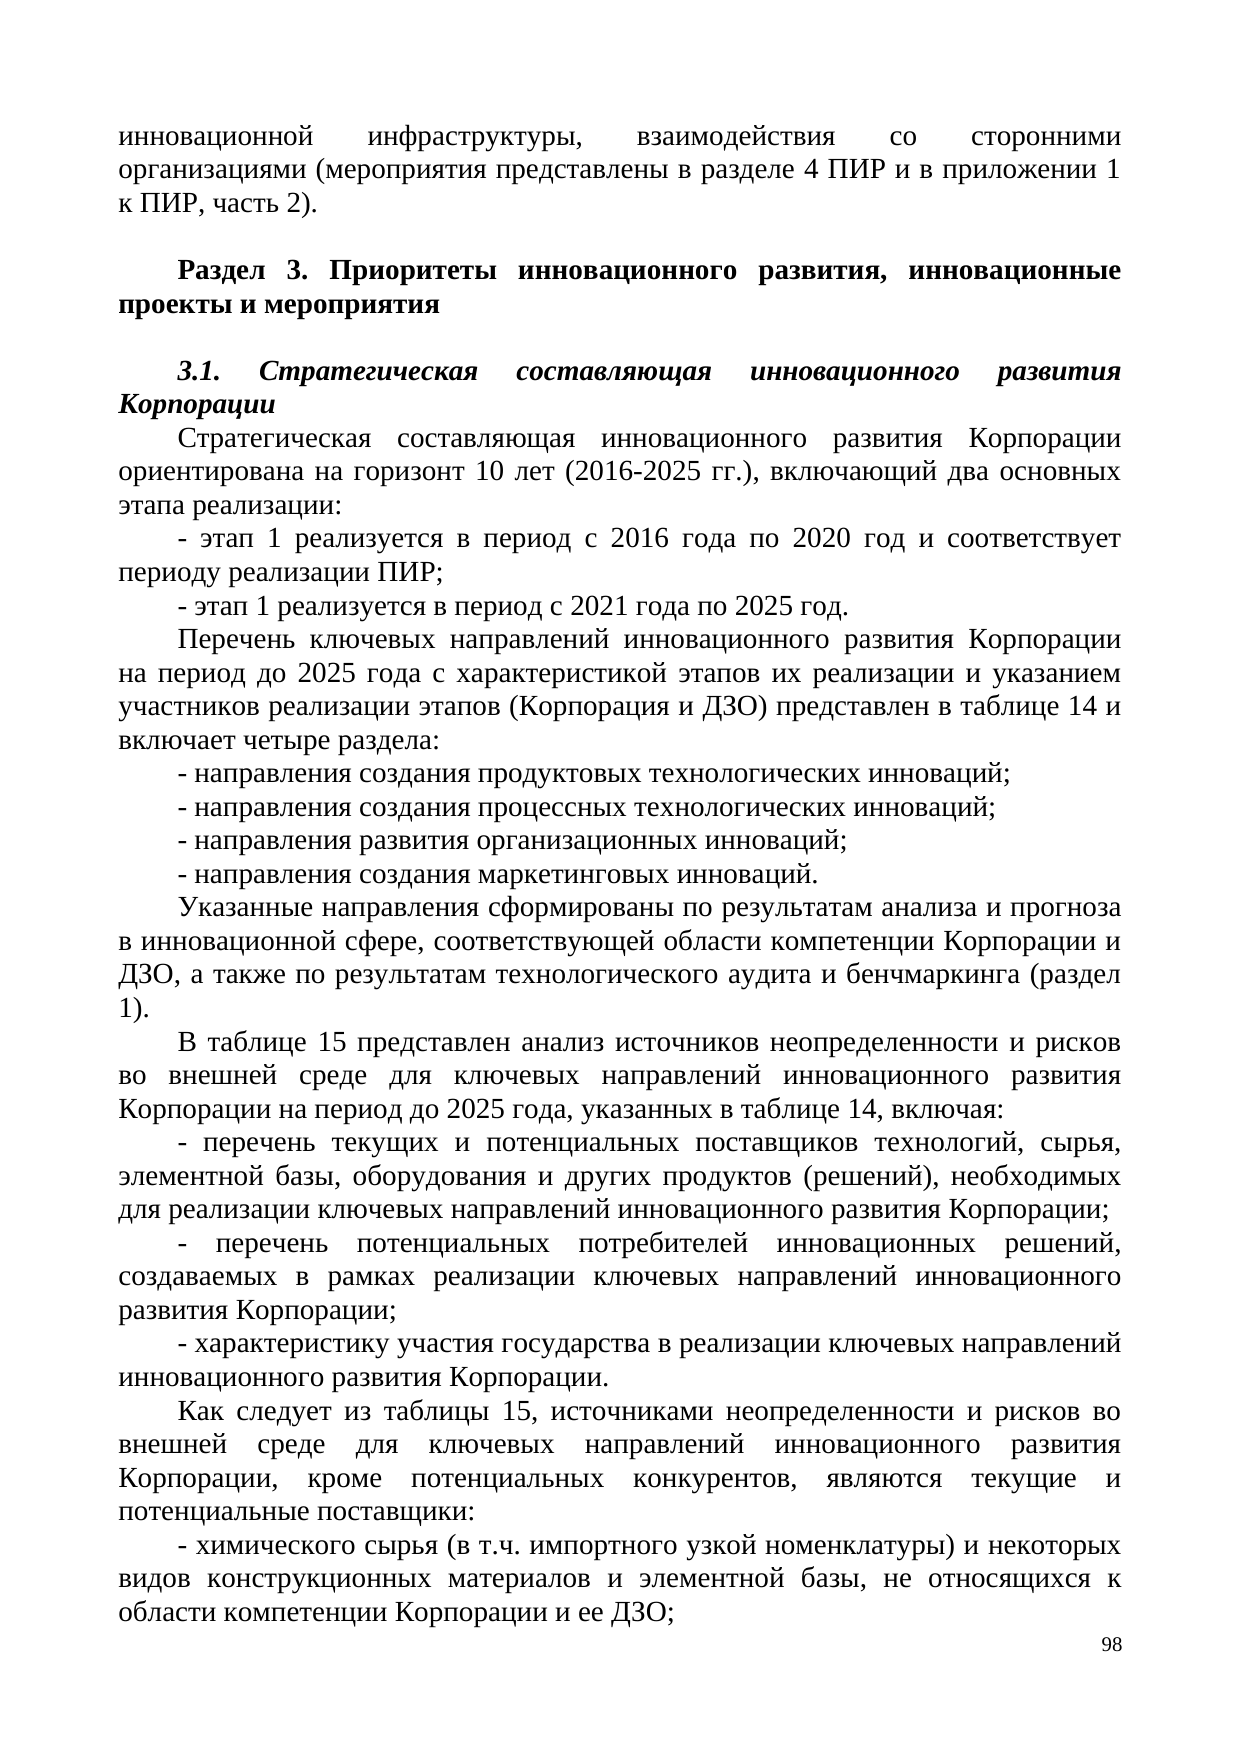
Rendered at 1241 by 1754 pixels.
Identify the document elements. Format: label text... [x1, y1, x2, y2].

text - направления создания продуктовых технологических инноваций; [118, 755, 1122, 789]
text - этап 1 реализуется в период с 2016 года по 2020 год и соответствует периоду реализации ПИР; [118, 521, 1122, 588]
text Перечень ключевых направлений инновационного развития Корпорации на период до 2025 года с характеристикой этапов их реализации и указанием участников реализации этапов (Корпорация и ДЗО) представлен в таблице 14 и включает четыре раздела: [118, 621, 1122, 755]
text - направления создания процессных технологических инноваций; [118, 789, 1122, 822]
text - перечень текущих и потенциальных поставщиков технологий, сырья, элементной базы, оборудования и других продуктов (решений), необходимых для реализации ключевых направлений инновационного развития Корпорации; [118, 1124, 1122, 1225]
text 3.1. Стратегическая составляющая инновационного развития Корпорации [118, 353, 1122, 420]
text - направления развития организационных инноваций; [118, 822, 1122, 856]
text инновационной инфраструктуры, взаимодействия со сторонними организациями (мероприятия представлены в разделе 4 ПИР и в приложении 1 к ПИР, часть 2). [118, 118, 1122, 219]
text - химического сырья (в т.ч. импортного узкой номенклатуры) и некоторых видов конструкционных материалов и элементной базы, не относящихся к области компетенции Корпорации и ее ДЗО; [118, 1527, 1122, 1627]
text - направления создания маркетинговых инноваций. [118, 856, 1122, 889]
text - этап 1 реализуется в период с 2021 года по 2025 год. [118, 588, 1122, 621]
text Раздел 3. Приоритеты инновационного развития, инновационные проекты и мероприятия [118, 252, 1122, 319]
text Как следует из таблицы 15, источниками неопределенности и рисков во внешней среде для ключевых направлений инновационного развития Корпорации, кроме потенциальных конкурентов, являются текущие и потенциальные поставщики: [118, 1393, 1122, 1527]
text В таблице 15 представлен анализ источников неопределенности и рисков во внешней среде для ключевых направлений инновационного развития Корпорации на период до 2025 года, указанных в таблице 14, включая: [118, 1024, 1122, 1124]
text - характеристику участия государства в реализации ключевых направлений инновационного развития Корпорации. [118, 1326, 1122, 1393]
text Указанные направления сформированы по результатам анализа и прогноза в инновационной сфере, соответствующей области компетенции Корпорации и ДЗО, а также по результатам технологического аудита и бенчмаркинга (раздел 1). [118, 889, 1122, 1024]
text Стратегическая составляющая инновационного развития Корпорации ориентирована на горизонт 10 лет (2016-2025 гг.), включающий два основных этапа реализации: [118, 420, 1122, 521]
text - перечень потенциальных потребителей инновационных решений, создаваемых в рамках реализации ключевых направлений инновационного развития Корпорации; [118, 1225, 1122, 1326]
